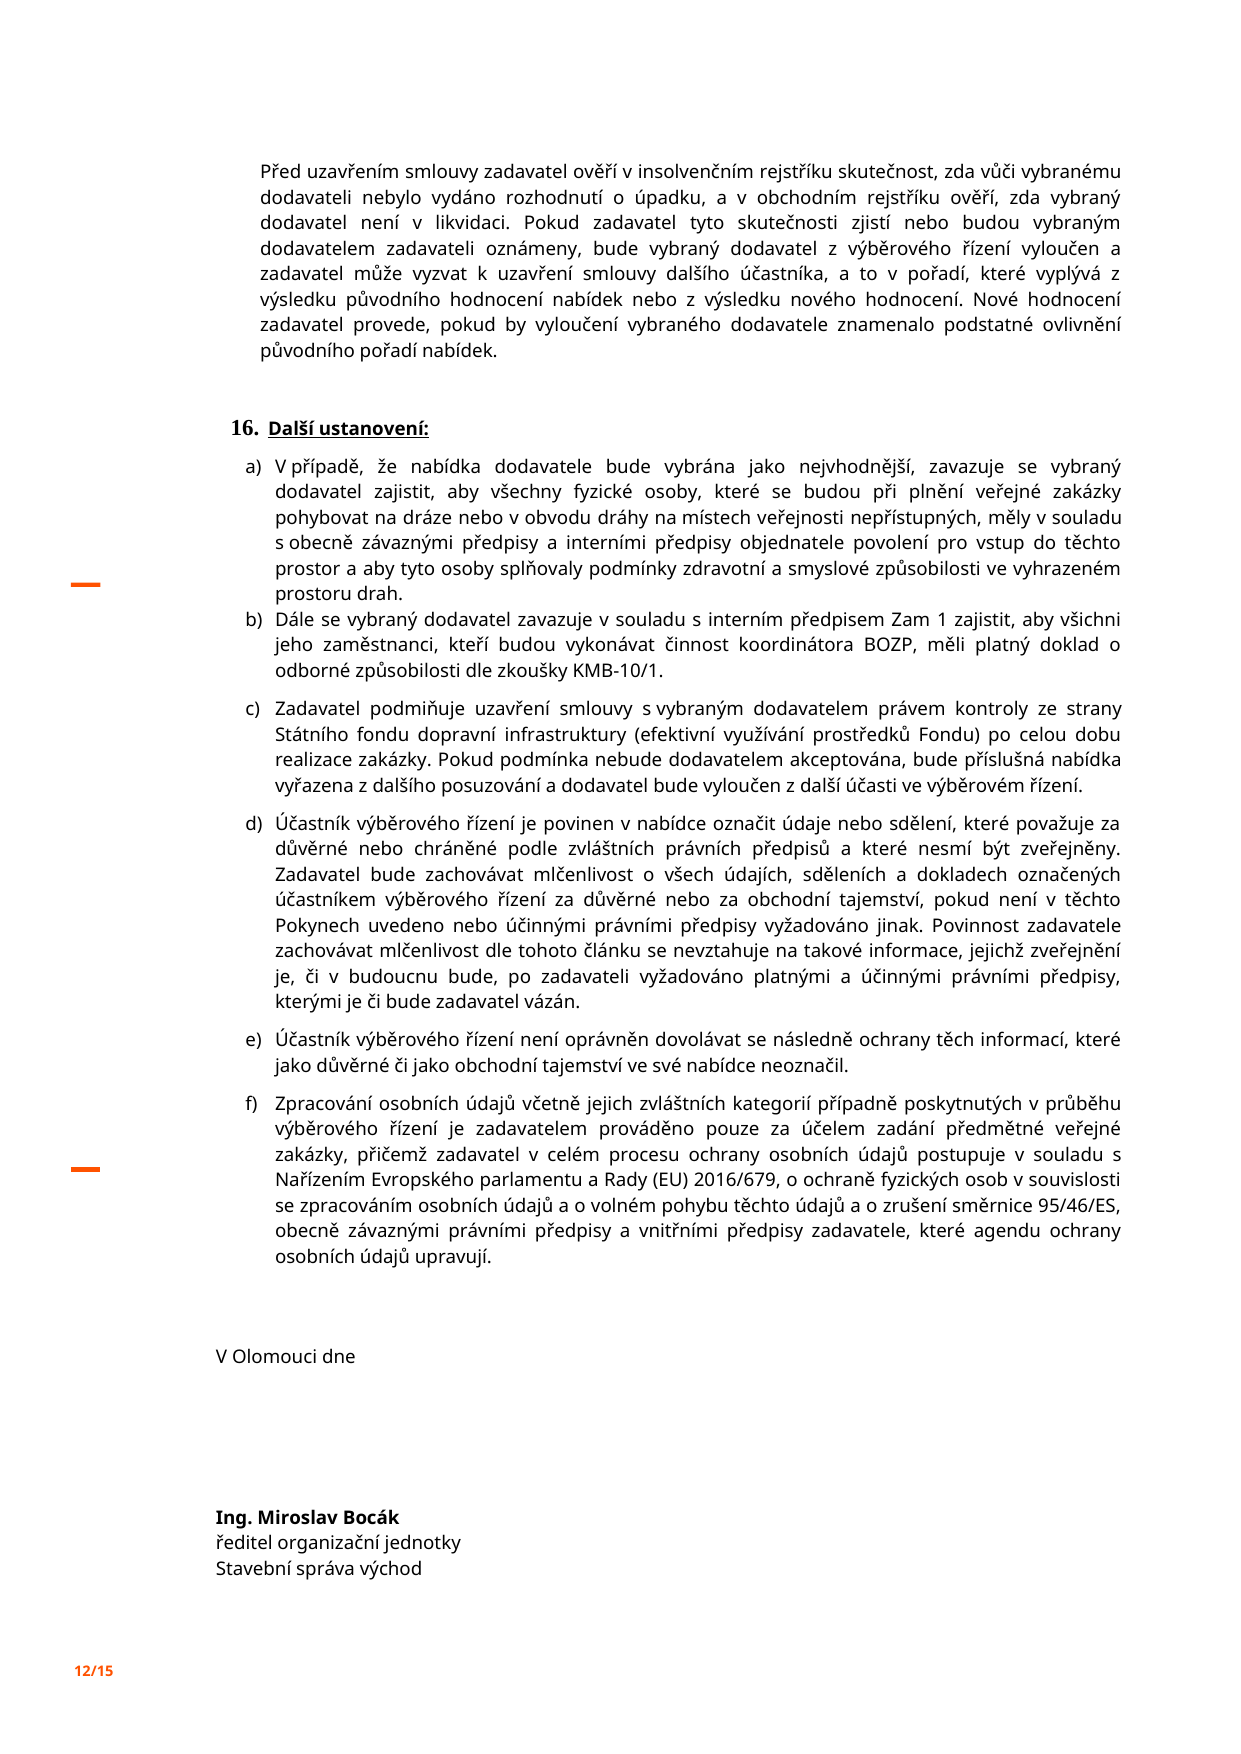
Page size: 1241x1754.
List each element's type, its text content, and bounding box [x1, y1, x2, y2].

text Před uzavřením smlouvy zadavatel ověří v insolvenčním rejstříku skutečnost, zda vůči vybranému dodavateli nebylo vydáno rozhodnutí o úpadku, a v obchodním rejstříku ověří, zda vybraný dodavatel není v likvidaci. Pokud zadavatel tyto skutečnosti zjistí nebo budou vybraným dodavatelem zadavateli oznámeny, bude vybraný dodavatel z výběrového řízení vyloučen a zadavatel může vyzvat k uzavření smlouvy dalšího účastníka, a to v pořadí, které vyplývá z výsledku původního hodnocení nabídek nebo z výsledku nového hodnocení. Nové hodnocení zadavatel provede, pokud by vyloučení vybraného dodavatele znamenalo podstatné ovlivnění původního pořadí nabídek. [260, 159, 1122, 363]
text ředitel organizační jednotky [216, 1530, 1122, 1555]
list Zpracování osobních údajů včetně jejich zvláštních kategorií případně poskytnutých v průběhu výběrového řízení je zadavatelem prováděno pouze za účelem zadání předmětné veřejné zakázky, přičemž zadavatel v celém procesu ochrany osobních údajů postupuje v souladu s Nařízením Evropského parlamentu a Rady (EU) 2016/679, o ochraně fyzických osob v souvislosti se zpracováním osobních údajů a o volném pohybu těchto údajů a o zrušení směrnice 95/46/ES, obecně závaznými právními předpisy a vnitřními předpisy zadavatele, které agendu ochrany osobních údajů upravují. [245, 1090, 1122, 1269]
text V Olomouci dne [216, 1335, 1122, 1369]
list V případě, že nabídka dodavatele bude vybrána jako nejvhodnější, zavazuje se vybraný dodavatel zajistit, aby všechny fyzické osoby, které se budou při plnění veřejné zakázky pohybovat na dráze nebo v obvodu dráhy na místech veřejnosti nepřístupných, měly v souladu s obecně závaznými předpisy a interními předpisy objednatele povolení pro vstup do těchto prostor a aby tyto osoby splňovaly podmínky zdravotní a smyslové způsobilosti ve vyhrazeném prostoru drah. [245, 453, 1122, 606]
list Další ustanovení: [230, 414, 1122, 441]
list Dále se vybraný dodavatel zavazuje v souladu s interním předpisem Zam 1 zajistit, aby všichni jeho zaměstnanci, kteří budou vykonávat činnost koordinátora BOZP, měli platný doklad o odborné způsobilosti dle zkoušky KMB-10/1. [245, 606, 1122, 683]
list Účastník výběrového řízení je povinen v nabídce označit údaje nebo sdělení, které považuje za důvěrné nebo chráněné podle zvláštních právních předpisů a které nesmí být zveřejněny. Zadavatel bude zachovávat mlčenlivost o všech údajích, sděleních a dokladech označených účastníkem výběrového řízení za důvěrné nebo za obchodní tajemství, pokud není v těchto Pokynech uvedeno nebo účinnými právními předpisy vyžadováno jinak. Povinnost zadavatele zachovávat mlčenlivost dle tohoto článku se nevztahuje na takové informace, jejichž zveřejnění je, či v budoucnu bude, po zadavateli vyžadováno platnými a účinnými právními předpisy, kterými je či bude zadavatel vázán. [245, 810, 1122, 1014]
list Zadavatel podmiňuje uzavření smlouvy s vybraným dodavatelem právem kontroly ze strany Státního fondu dopravní infrastruktury (efektivní využívání prostředků Fondu) po celou dobu realizace zakázky. Pokud podmínka nebude dodavatelem akceptována, bude příslušná nabídka vyřazena z dalšího posuzování a dodavatel bude vyloučen z další účasti ve výběrovém řízení. [245, 695, 1122, 797]
text Stavební správa východ [216, 1555, 1122, 1581]
text Ing. Miroslav Bocák [216, 1504, 1122, 1530]
list Účastník výběrového řízení není oprávněn dovolávat se následně ochrany těch informací, které jako důvěrné či jako obchodní tajemství ve své nabídce neoznačil. [245, 1027, 1122, 1078]
